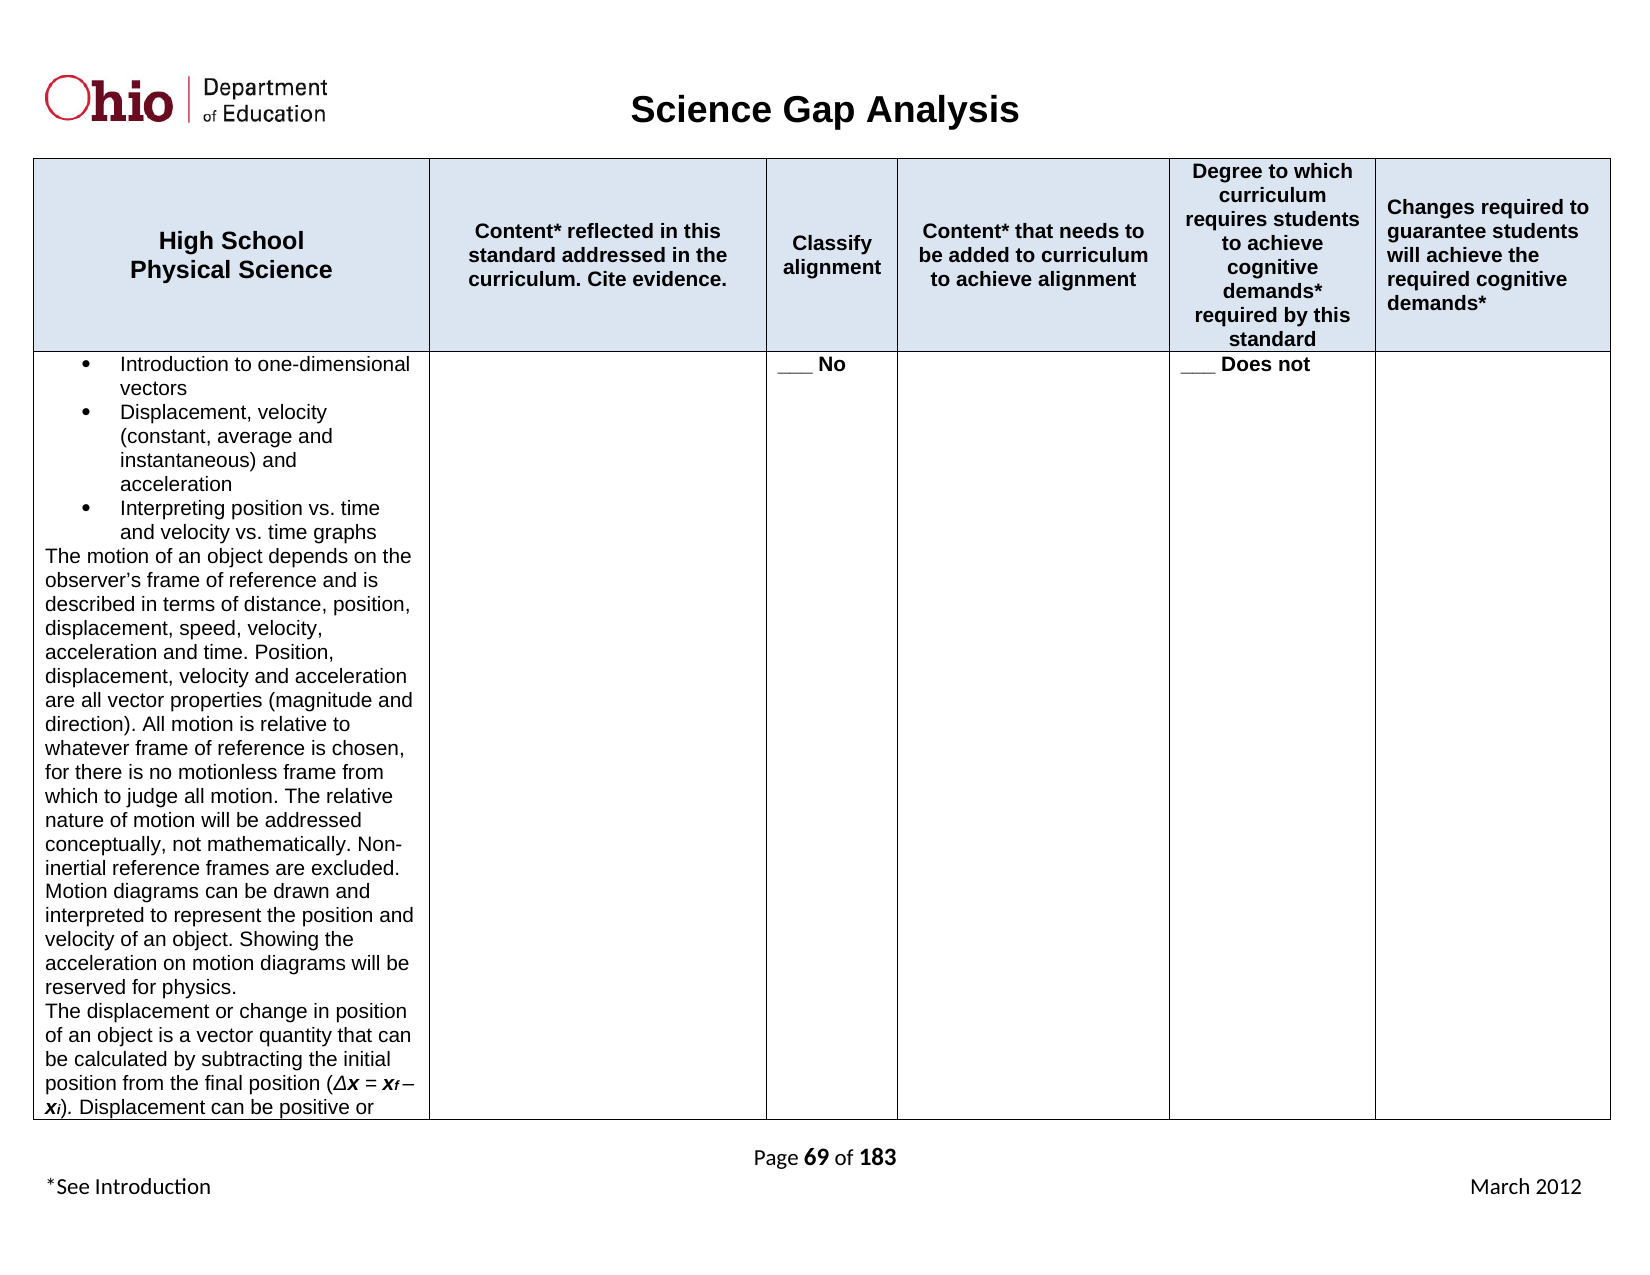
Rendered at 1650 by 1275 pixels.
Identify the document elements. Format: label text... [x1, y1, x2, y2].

table_cell ___ Fully ___ Partially ___ Does not [1170, 352, 1375, 1119]
table_header Content* reflected in this standard addressed in the curriculum. Cite evidence. [430, 159, 766, 351]
table_header Classify alignment [767, 159, 897, 351]
table_header Degree to which curriculum requires students to achieve cognitive demands* required by this standard [1170, 159, 1375, 351]
table_cell [898, 352, 1169, 1119]
table_cell [430, 352, 766, 1119]
table_cell ___ Full ___ Partial ___ No [767, 352, 897, 1119]
table_cell [1376, 352, 1610, 1119]
table_header Changes required to guarantee students will achieve the required cognitive demands* [1376, 159, 1610, 351]
table_header High School Physical Science [34, 159, 429, 351]
picture [45, 75, 327, 123]
table_header Content* that needs to be added to curriculum to achieve alignment [898, 159, 1169, 351]
